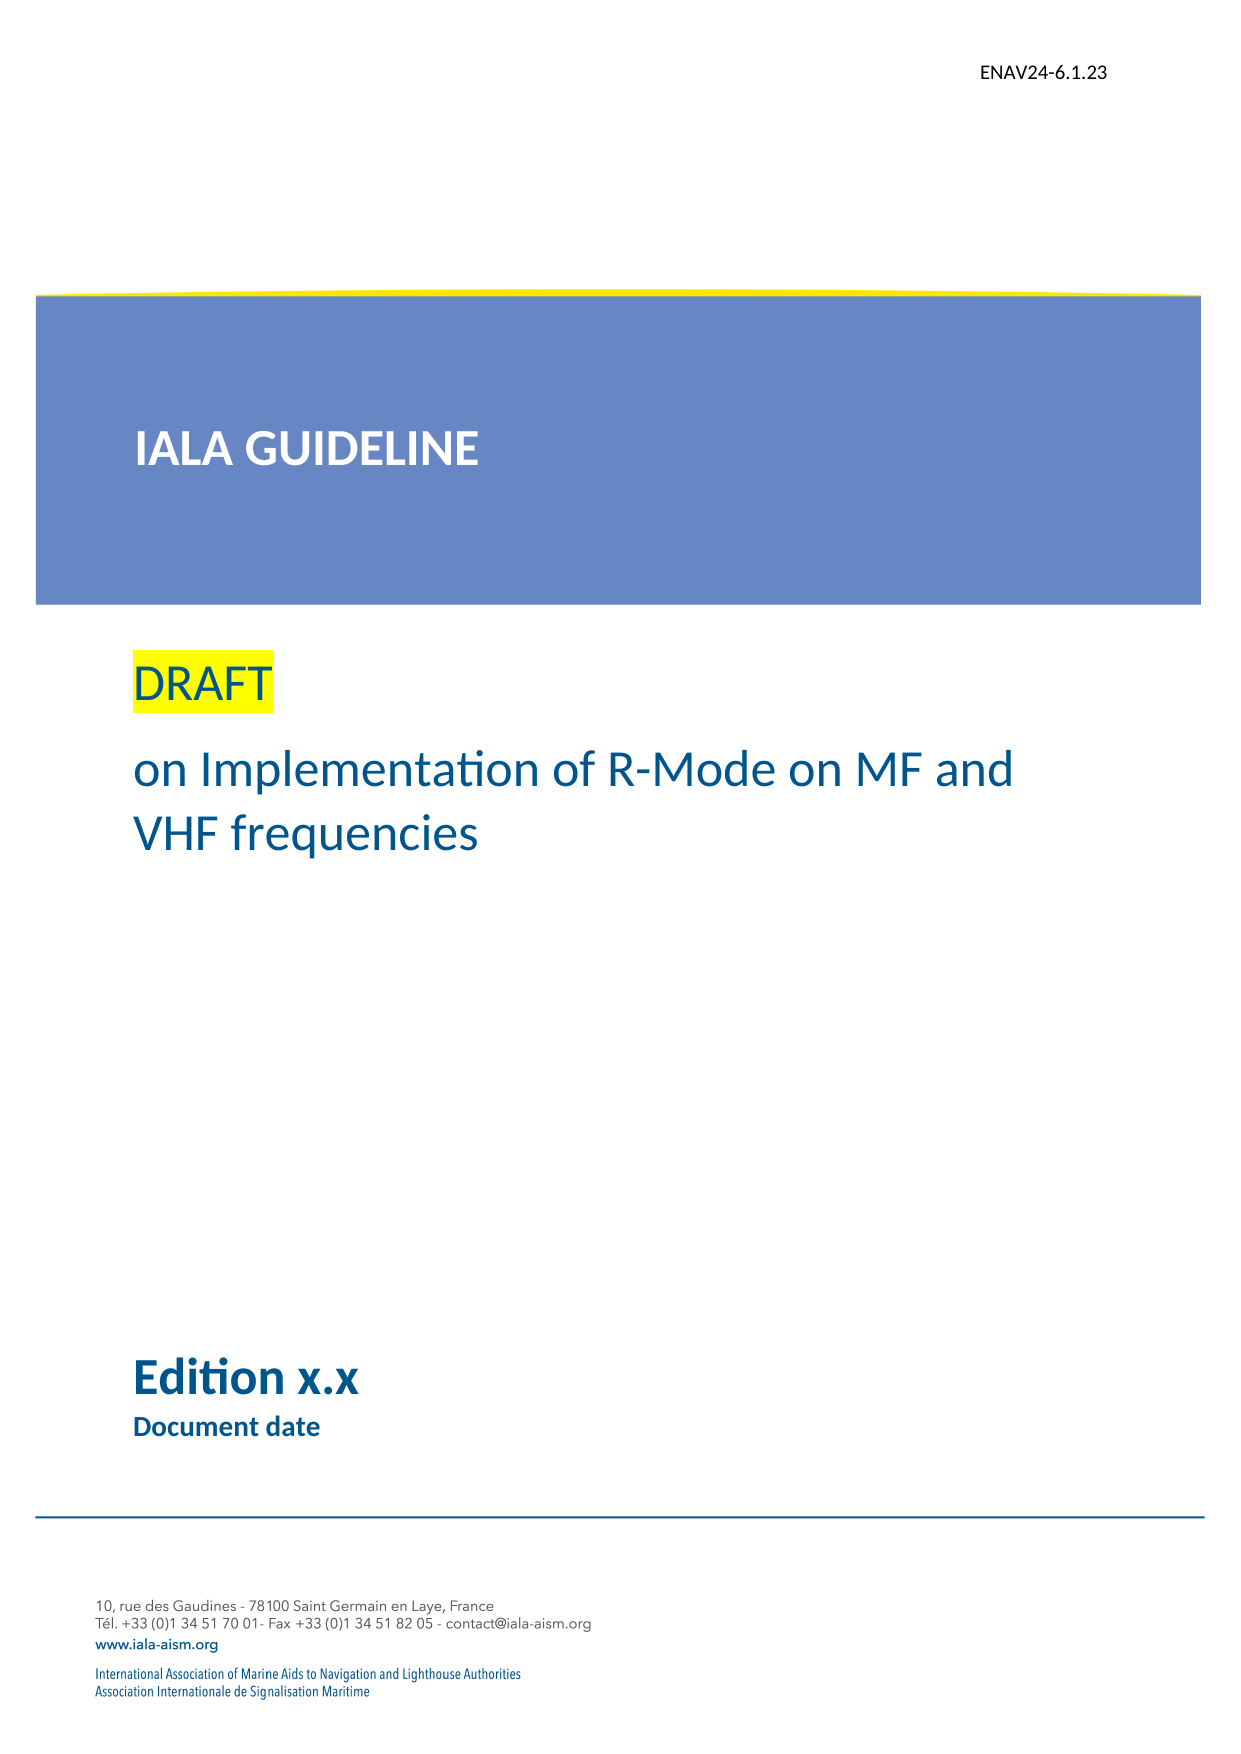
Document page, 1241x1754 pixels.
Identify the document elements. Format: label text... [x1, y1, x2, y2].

text DRAFT [133, 649, 1107, 713]
text Edition x.x [133, 1344, 1107, 1408]
picture [0, 231, 1240, 616]
text on Implementation of R-Mode on MF and VHF frequencies [133, 736, 1107, 863]
picture [89, 1595, 622, 1714]
text Document date [133, 1408, 1107, 1443]
table_header IALA Guideline [40, 297, 1014, 604]
